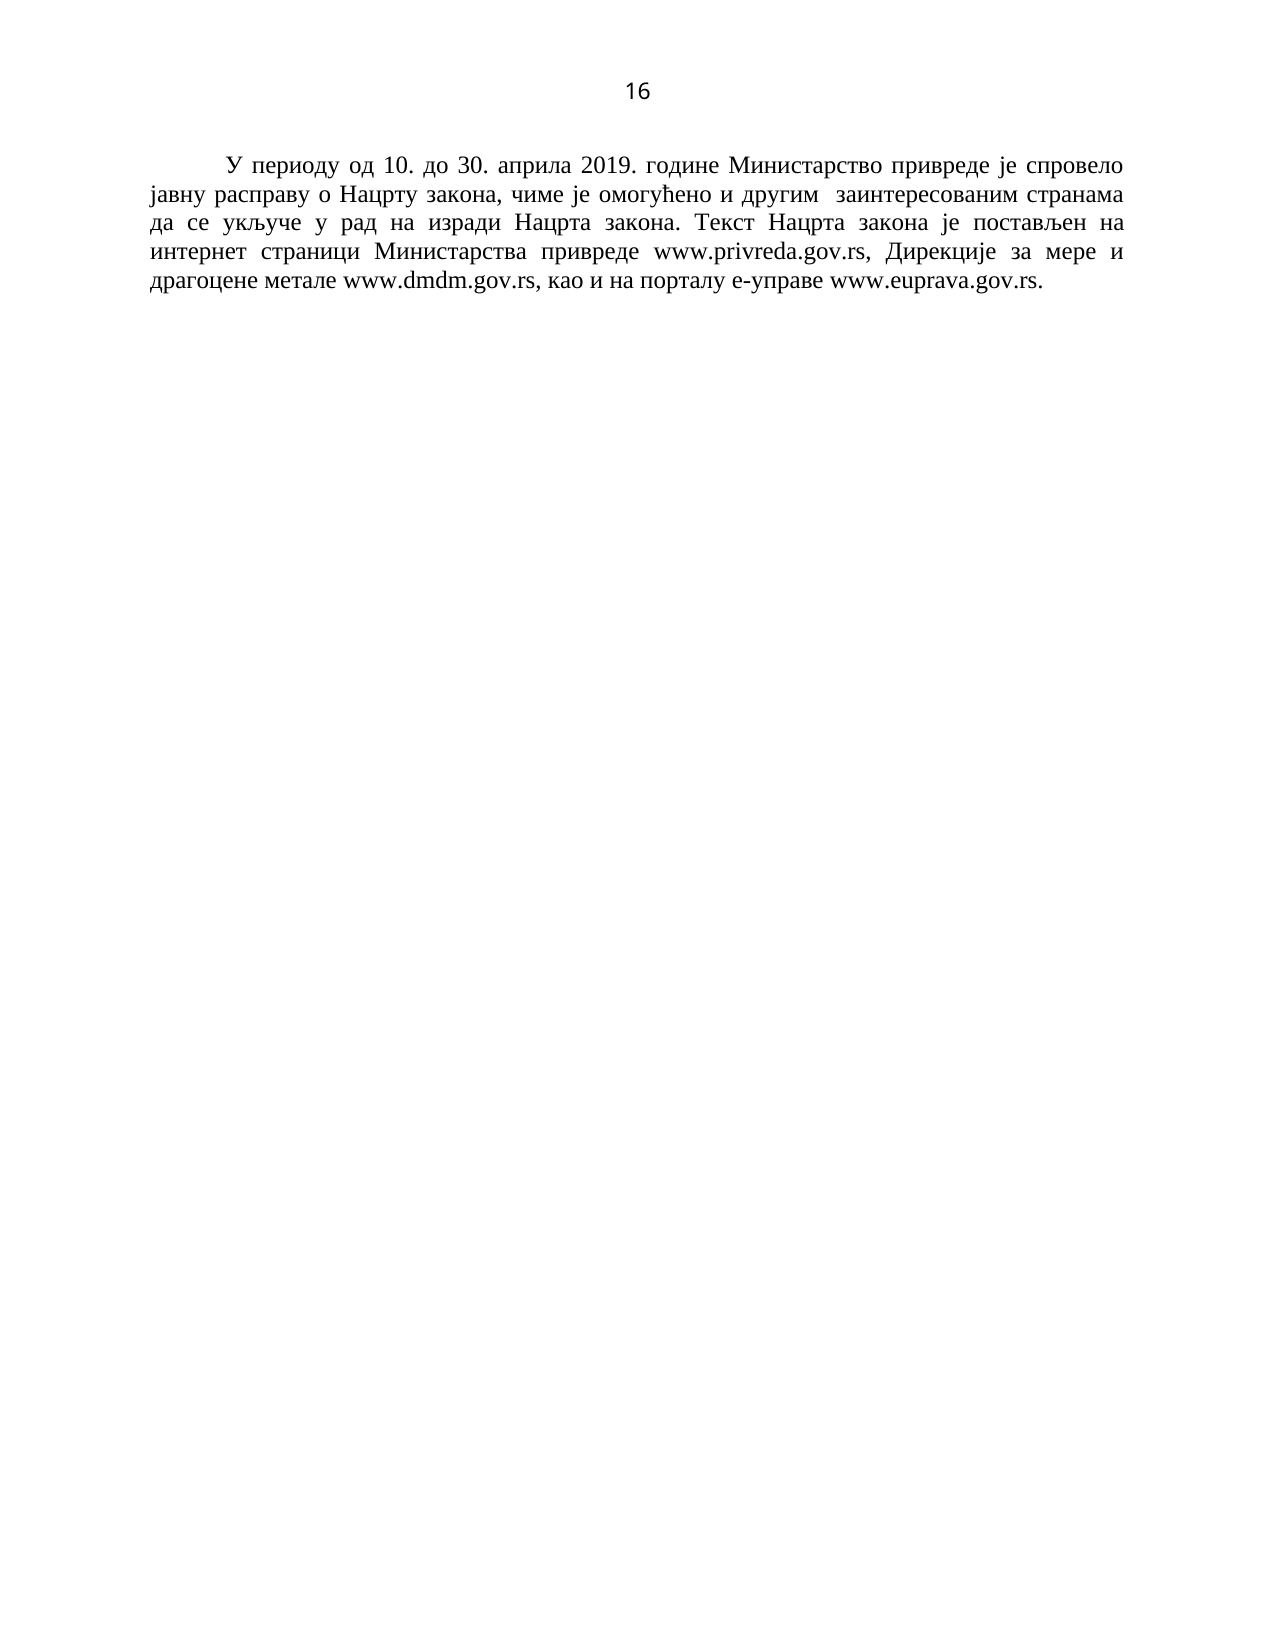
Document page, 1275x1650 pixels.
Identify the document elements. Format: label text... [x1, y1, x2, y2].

text У периоду од 10. до 30. априла 2019. године Министарство привреде је спровело јавну расправу о Нацрту закона, чиме је омогућено и другим заинтересованим странама да се укључе у рад на изради Нацрта закона. Текст Нацрта закона је постављен на интернет страници Министарства привреде www.privreda.gov.rs, Дирекције за мере и драгоцене метале www.dmdm.gov.rs, као и на порталу е-управе www.euprava.gov.rs. [150, 150, 1125, 294]
